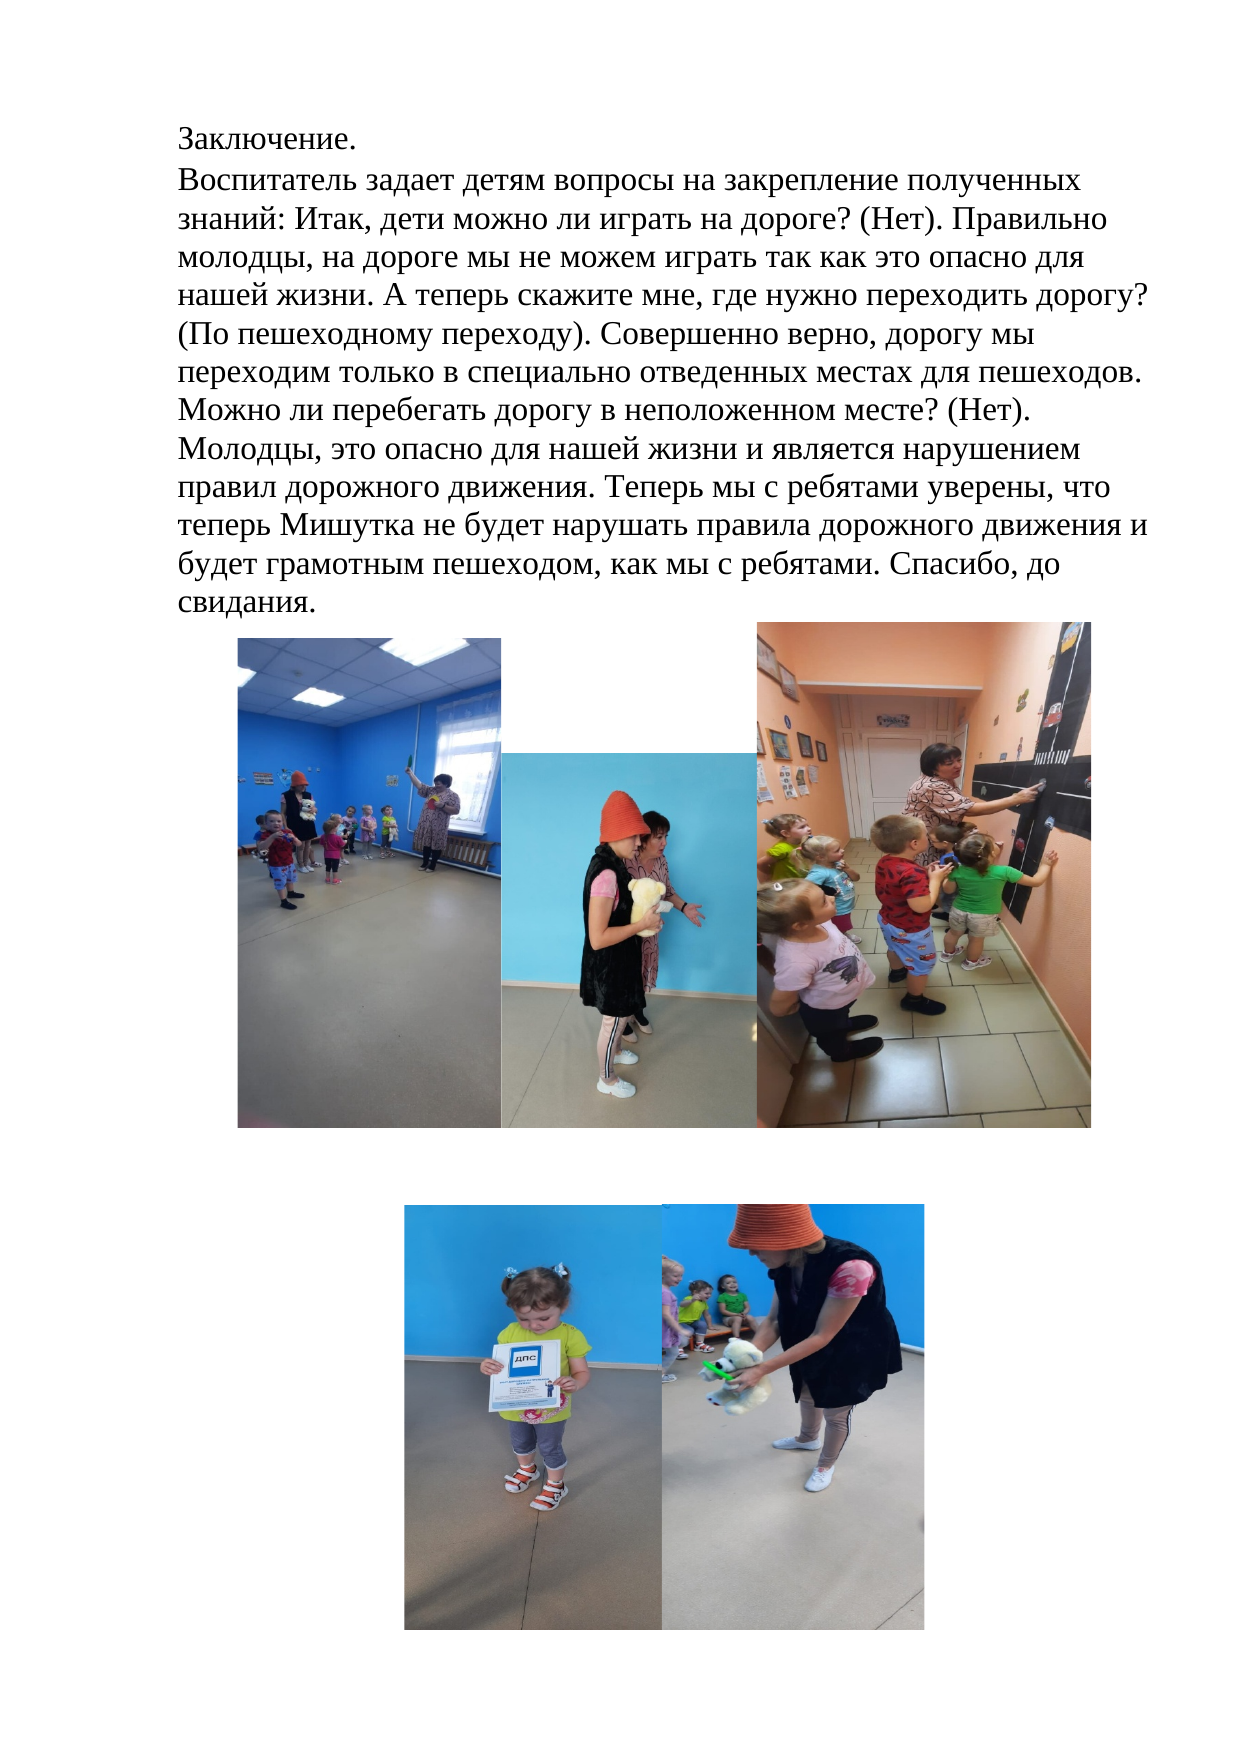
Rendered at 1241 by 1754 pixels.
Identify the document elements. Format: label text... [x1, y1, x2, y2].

text Заключение. [177, 118, 1152, 156]
picture [404, 1204, 925, 1630]
text Воспитатель задает детям вопросы на закрепление полученных знаний: Итак, дети можно ли играть на дороге? (Нет). Правильно молодцы, на дороге мы не можем играть так как это опасно для нашей жизни. А теперь скажите мне, где нужно переходить дорогу? (По пешеходному переходу). Совершенно верно, дорогу мы переходим только в специально отведенных местах для пешеходов. Можно ли перебегать дорогу в неположенном месте? (Нет). Молодцы, это опасно для нашей жизни и является нарушением правил дорожного движения. Теперь мы с ребятами уверены, что теперь Мишутка не будет нарушать правила дорожного движения и будет грамотным пешеходом, как мы с ребятами. Спасибо, до свидания. [177, 159, 1152, 619]
picture [237, 622, 1092, 1128]
